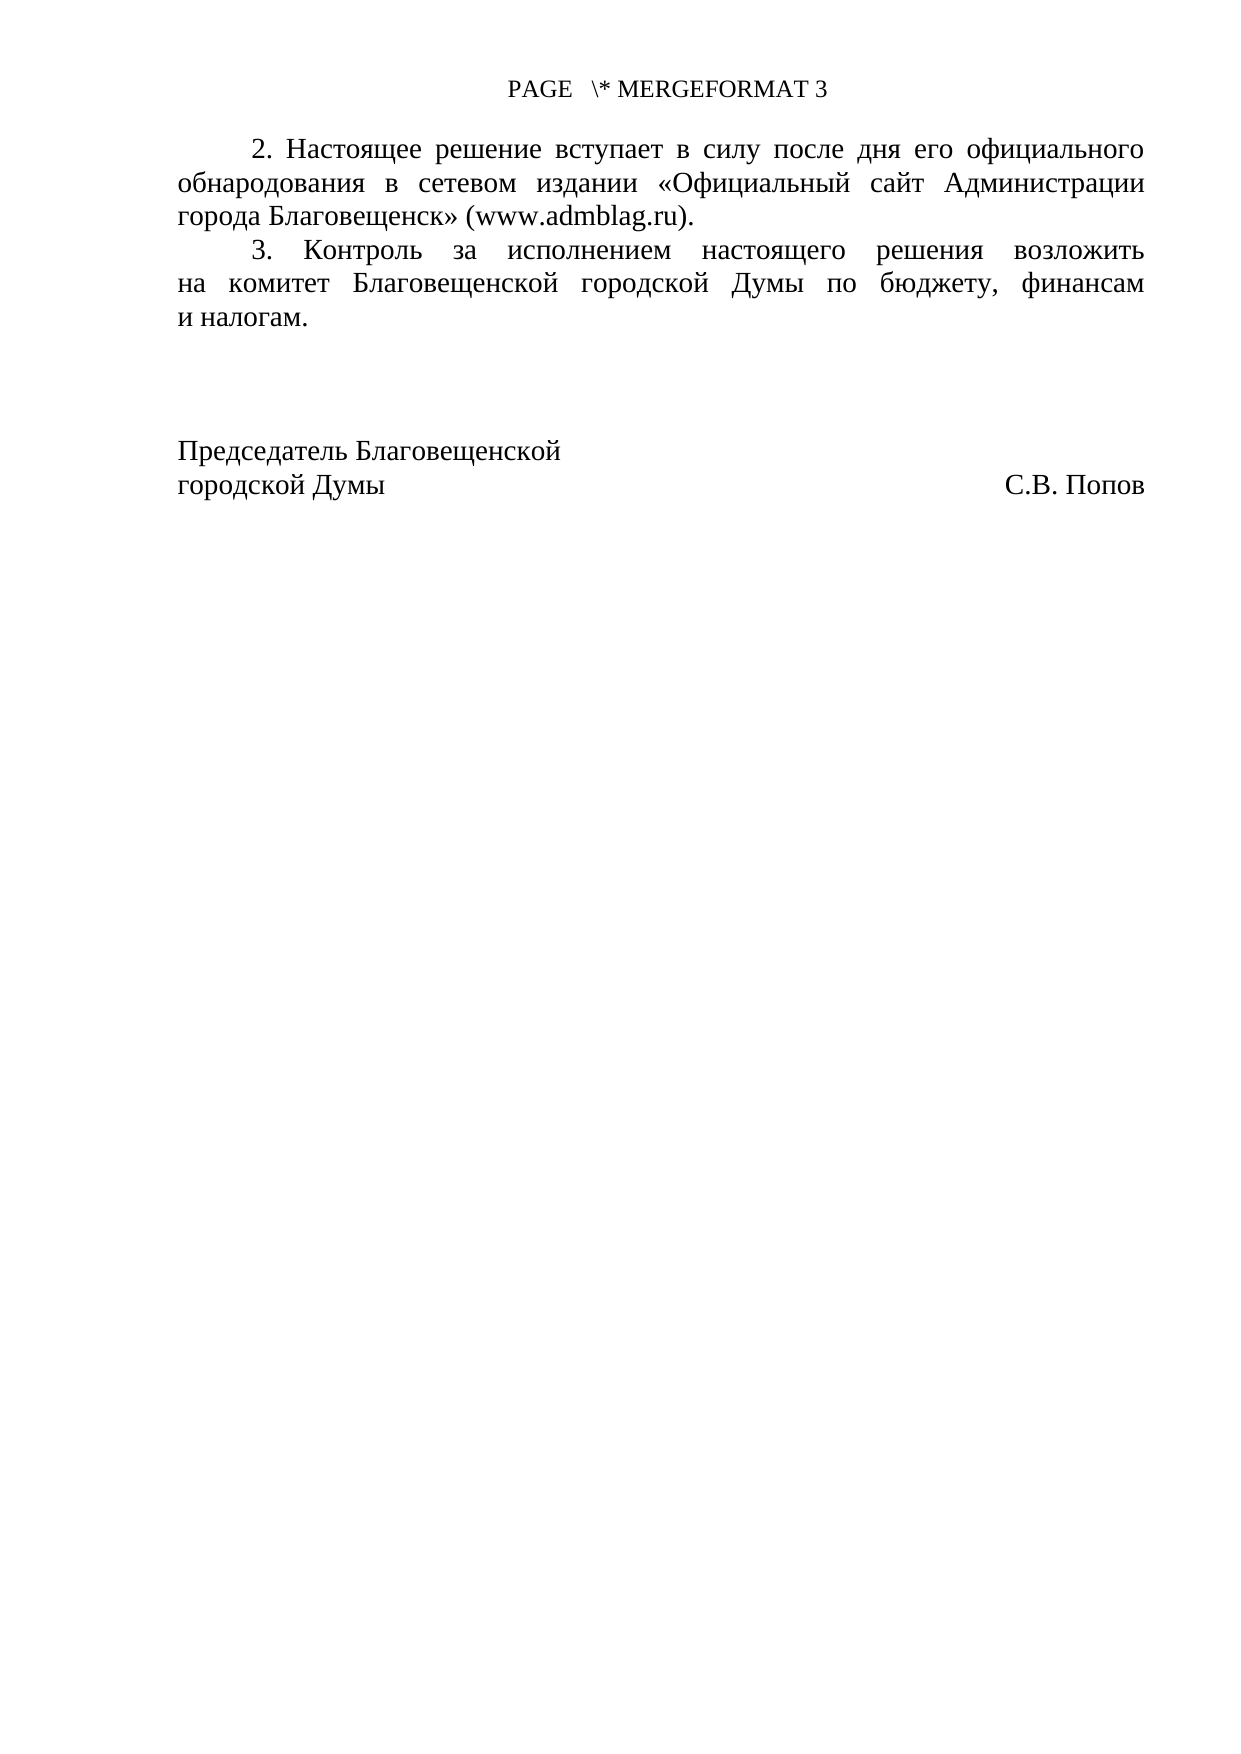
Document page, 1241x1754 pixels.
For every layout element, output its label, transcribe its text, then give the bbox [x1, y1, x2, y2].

text 3. Контроль за исполнением настоящего решения возложить на комитет Благовещенской городской Думы по бюджету, финансам и налогам. [177, 232, 1146, 333]
subtitle Председатель Благовещенской [177, 433, 1146, 467]
text городской Думы С.В. Попов [177, 467, 1152, 524]
text 2. Настоящее решение вступает в силу после дня его официального обнародования в сетевом издании «Официальный сайт Администрации города Благовещенск» (www.admblag.ru). [177, 131, 1146, 232]
